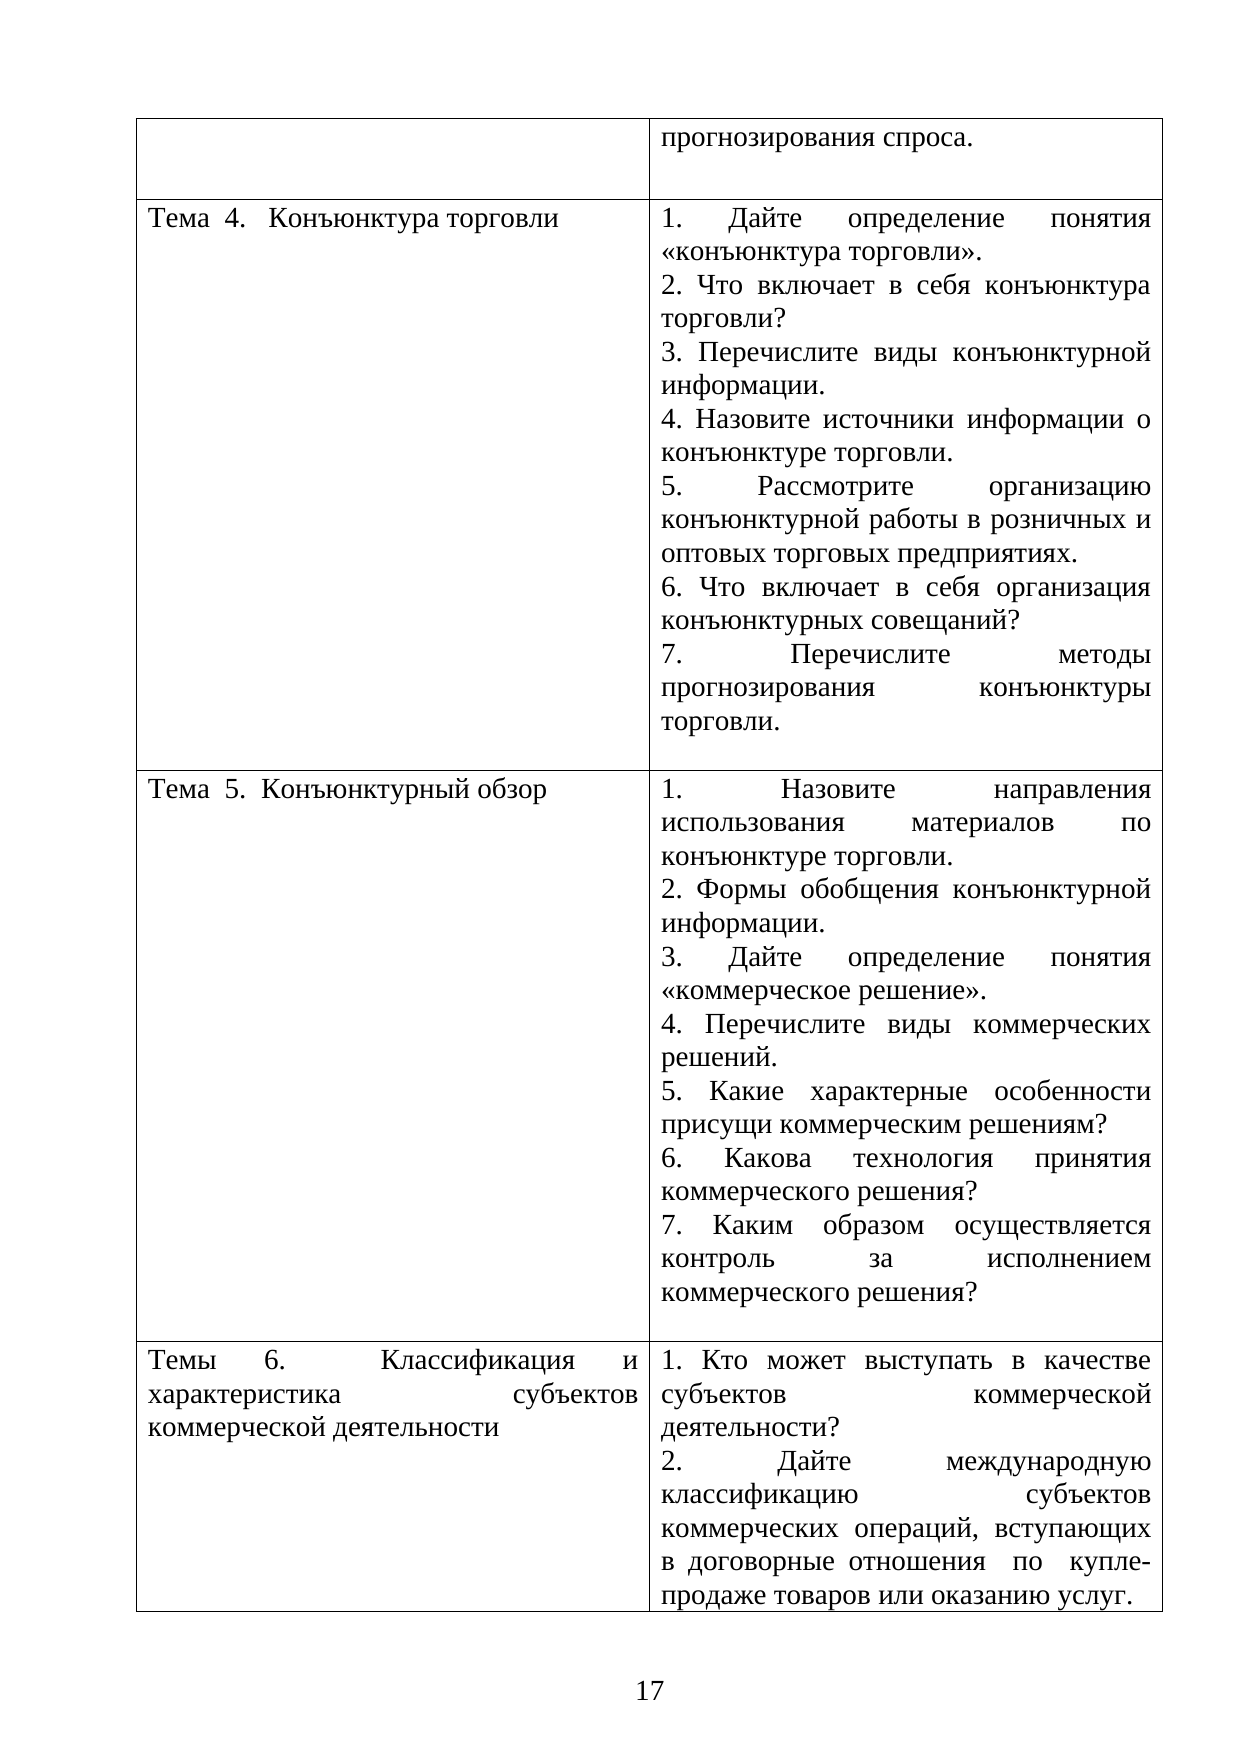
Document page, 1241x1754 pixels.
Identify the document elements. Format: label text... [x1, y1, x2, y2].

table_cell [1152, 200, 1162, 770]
table_cell Тема 4. Конъюнктура торговли [137, 200, 649, 770]
table_cell Тема 5. Конъюнктурный обзор [137, 771, 649, 1341]
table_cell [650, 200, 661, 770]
table_cell 1. Назовите направления использования материалов по конъюнктуре торговли. 2. Формы обобщения конъюнктурной информации. 3. Дайте определение понятия «коммерческое решение». 4. Перечислите виды коммерческих решений. 5. Какие характерные особенности присущи коммерческим решениям? 6. Какова технология принятия коммерческого решения? 7. Каким образом осуществляется контроль за исполнением коммерческого решения? [650, 771, 1162, 1341]
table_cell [650, 119, 1162, 199]
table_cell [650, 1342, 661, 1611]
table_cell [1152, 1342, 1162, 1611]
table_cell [137, 1342, 649, 1611]
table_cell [137, 119, 649, 199]
